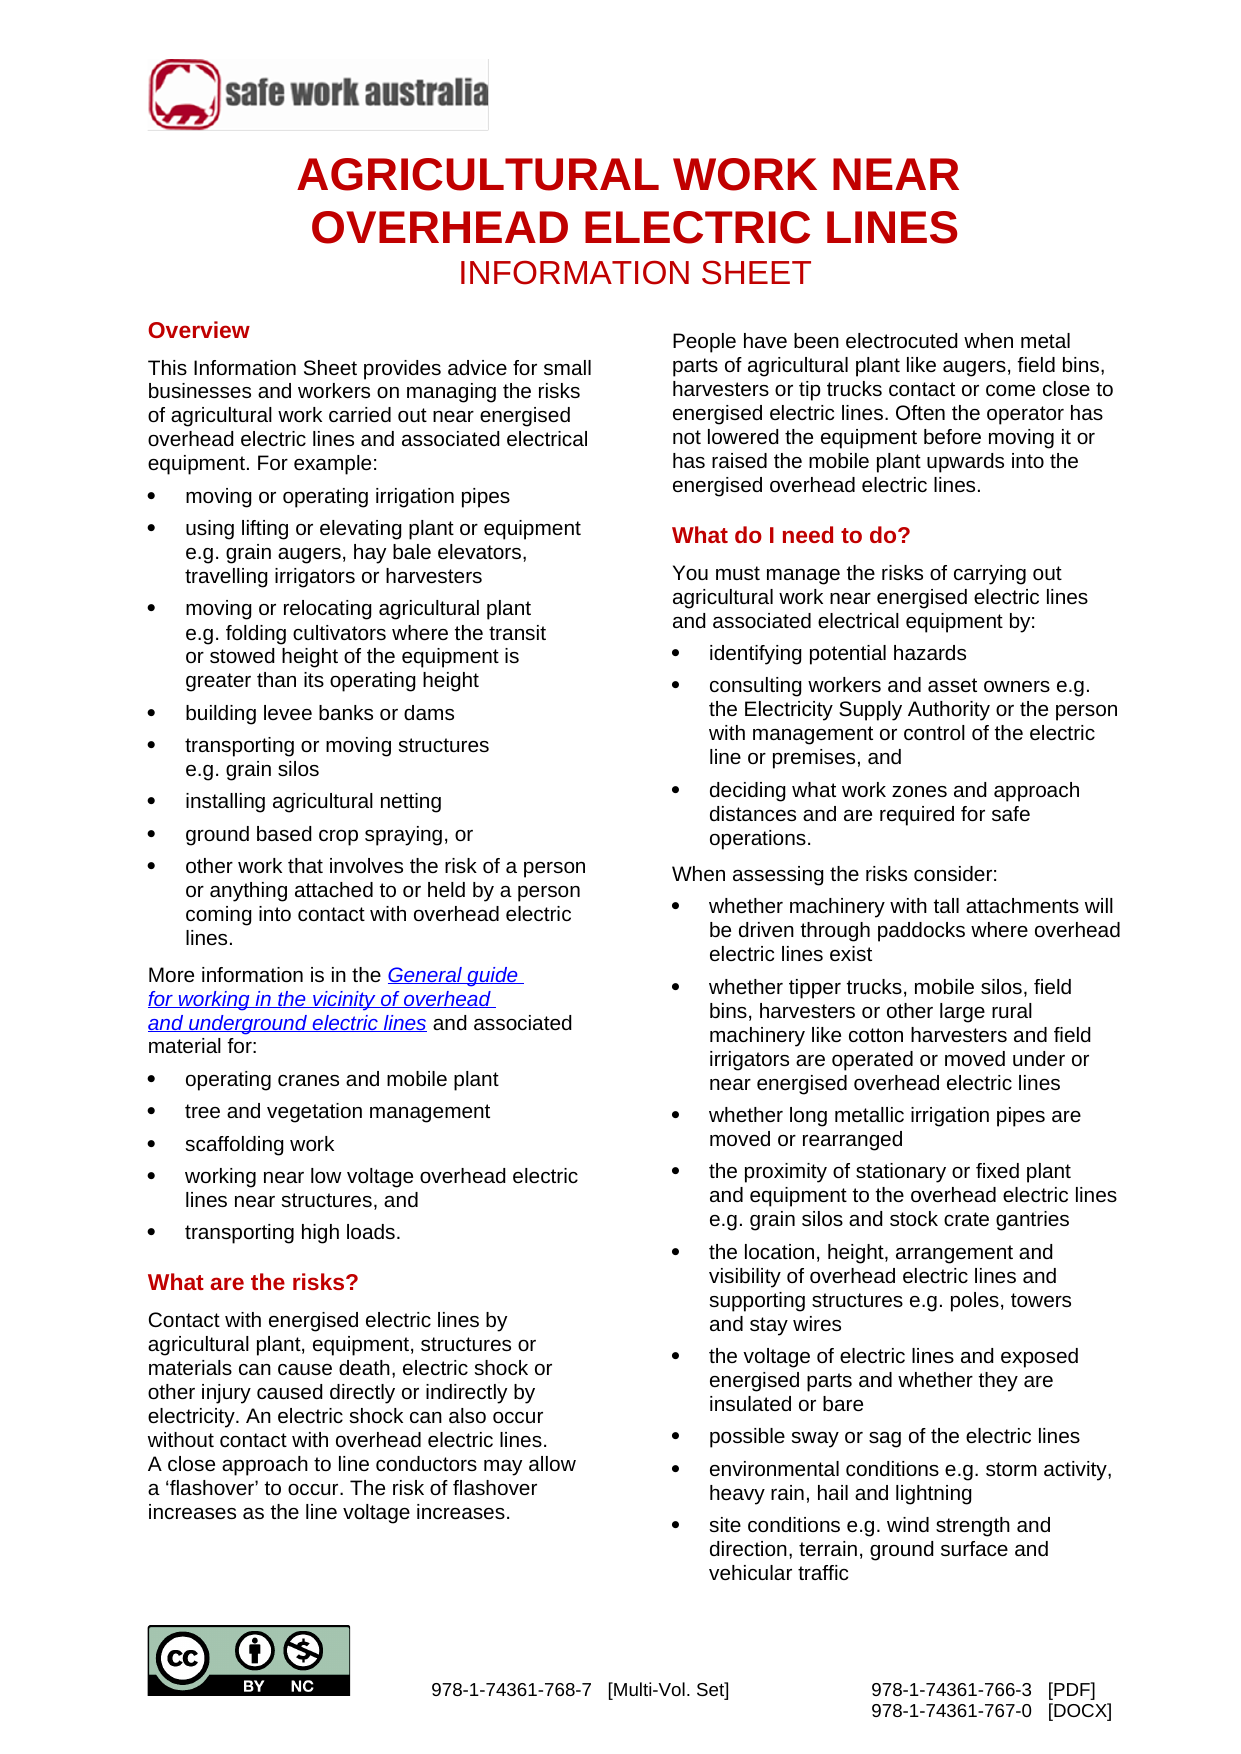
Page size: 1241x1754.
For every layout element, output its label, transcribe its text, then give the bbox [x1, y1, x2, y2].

list using lifting or elevating plant or equipment e.g. grain augers, hay bale elevators, travelling irrigators or harvesters [148, 516, 598, 588]
list the location, height, arrangement and visibility of overhead electric lines and supporting structures e.g. poles, towers and stay wires [672, 1239, 1122, 1335]
list transporting or moving structures e.g. grain silos [148, 733, 598, 781]
picture [147, 1625, 351, 1696]
text Contact with energised electric lines by agricultural plant, equipment, structures or materials can cause death, electric shock or other injury caused directly or indirectly by electricity. An electric shock can also occur without contact with overhead electric lines. A close approach to line conductors may allow a ‘flashover’ to occur. The risk of flashover increases as the line voltage increases. [148, 1308, 598, 1524]
text When assessing the risks consider: [672, 862, 1122, 886]
list transporting high loads. [148, 1220, 598, 1244]
text AGRICULTURAL WORK NEAR OVERHEAD ELECTRIC LINES INFORMATION SHEET [148, 148, 1122, 292]
list site conditions e.g. wind strength and direction, terrain, ground surface and vehicular traffic [672, 1513, 1122, 1585]
list installing agricultural netting [148, 789, 598, 813]
list tree and vegetation management [148, 1099, 598, 1123]
list consulting workers and asset owners e.g. the Electricity Supply Authority or the person with management or control of the electric line or premises, and [672, 673, 1122, 769]
list whether machinery with tall attachments will be driven through paddocks where overhead electric lines exist [672, 894, 1122, 966]
text People have been electrocuted when metal parts of agricultural plant like augers, field bins, harvesters or tip trucks contact or come close to energised electric lines. Often the operator has not lowered the equipment before moving it or has raised the mobile plant upwards into the energised overhead electric lines. [672, 329, 1122, 497]
subtitle What do I need to do? [672, 522, 1122, 548]
list whether long metallic irrigation pipes are moved or rearranged [672, 1103, 1122, 1151]
list whether tipper trucks, mobile silos, field bins, harvesters or other large rural machinery like cotton harvesters and field irrigators are operated or moved under or near energised overhead electric lines [672, 974, 1122, 1094]
list possible sway or sag of the electric lines [672, 1424, 1122, 1448]
text You must manage the risks of carrying out agricultural work near energised electric lines and associated electrical equipment by: [672, 561, 1122, 632]
list environmental conditions e.g. storm activity, heavy rain, hail and lightning [672, 1456, 1122, 1504]
list other work that involves the risk of a person or anything attached to or held by a person coming into contact with overhead electric lines. [148, 854, 598, 950]
picture [147, 59, 489, 131]
text This Information Sheet provides advice for small businesses and workers on managing the risks of agricultural work carried out near energised overhead electric lines and associated electrical equipment. For example: [148, 355, 598, 475]
list working near low voltage overhead electric lines near structures, and [148, 1164, 598, 1212]
subtitle Overview [148, 317, 598, 343]
list moving or operating irrigation pipes [148, 483, 598, 508]
list the voltage of electric lines and exposed energised parts and whether they are insulated or bare [672, 1344, 1122, 1416]
list moving or relocating agricultural plant e.g. folding cultivators where the transit or stowed height of the equipment is greater than its operating height [148, 596, 598, 692]
list identifying potential hazards [672, 641, 1122, 665]
list scaffolding work [148, 1131, 598, 1156]
subtitle What are the risks? [148, 1269, 598, 1296]
list building levee banks or dams [148, 701, 598, 724]
text More information is in the General guide for working in the vicinity of overhead and underground electric lines and associated material for: [148, 962, 598, 1058]
list the proximity of stationary or fixed plant and equipment to the overhead electric lines e.g. grain silos and stock crate gantries [672, 1159, 1122, 1231]
list operating cranes and mobile plant [148, 1067, 598, 1091]
list deciding what work zones and approach distances and are required for safe operations. [672, 777, 1122, 849]
list ground based crop spraying, or [148, 822, 598, 846]
